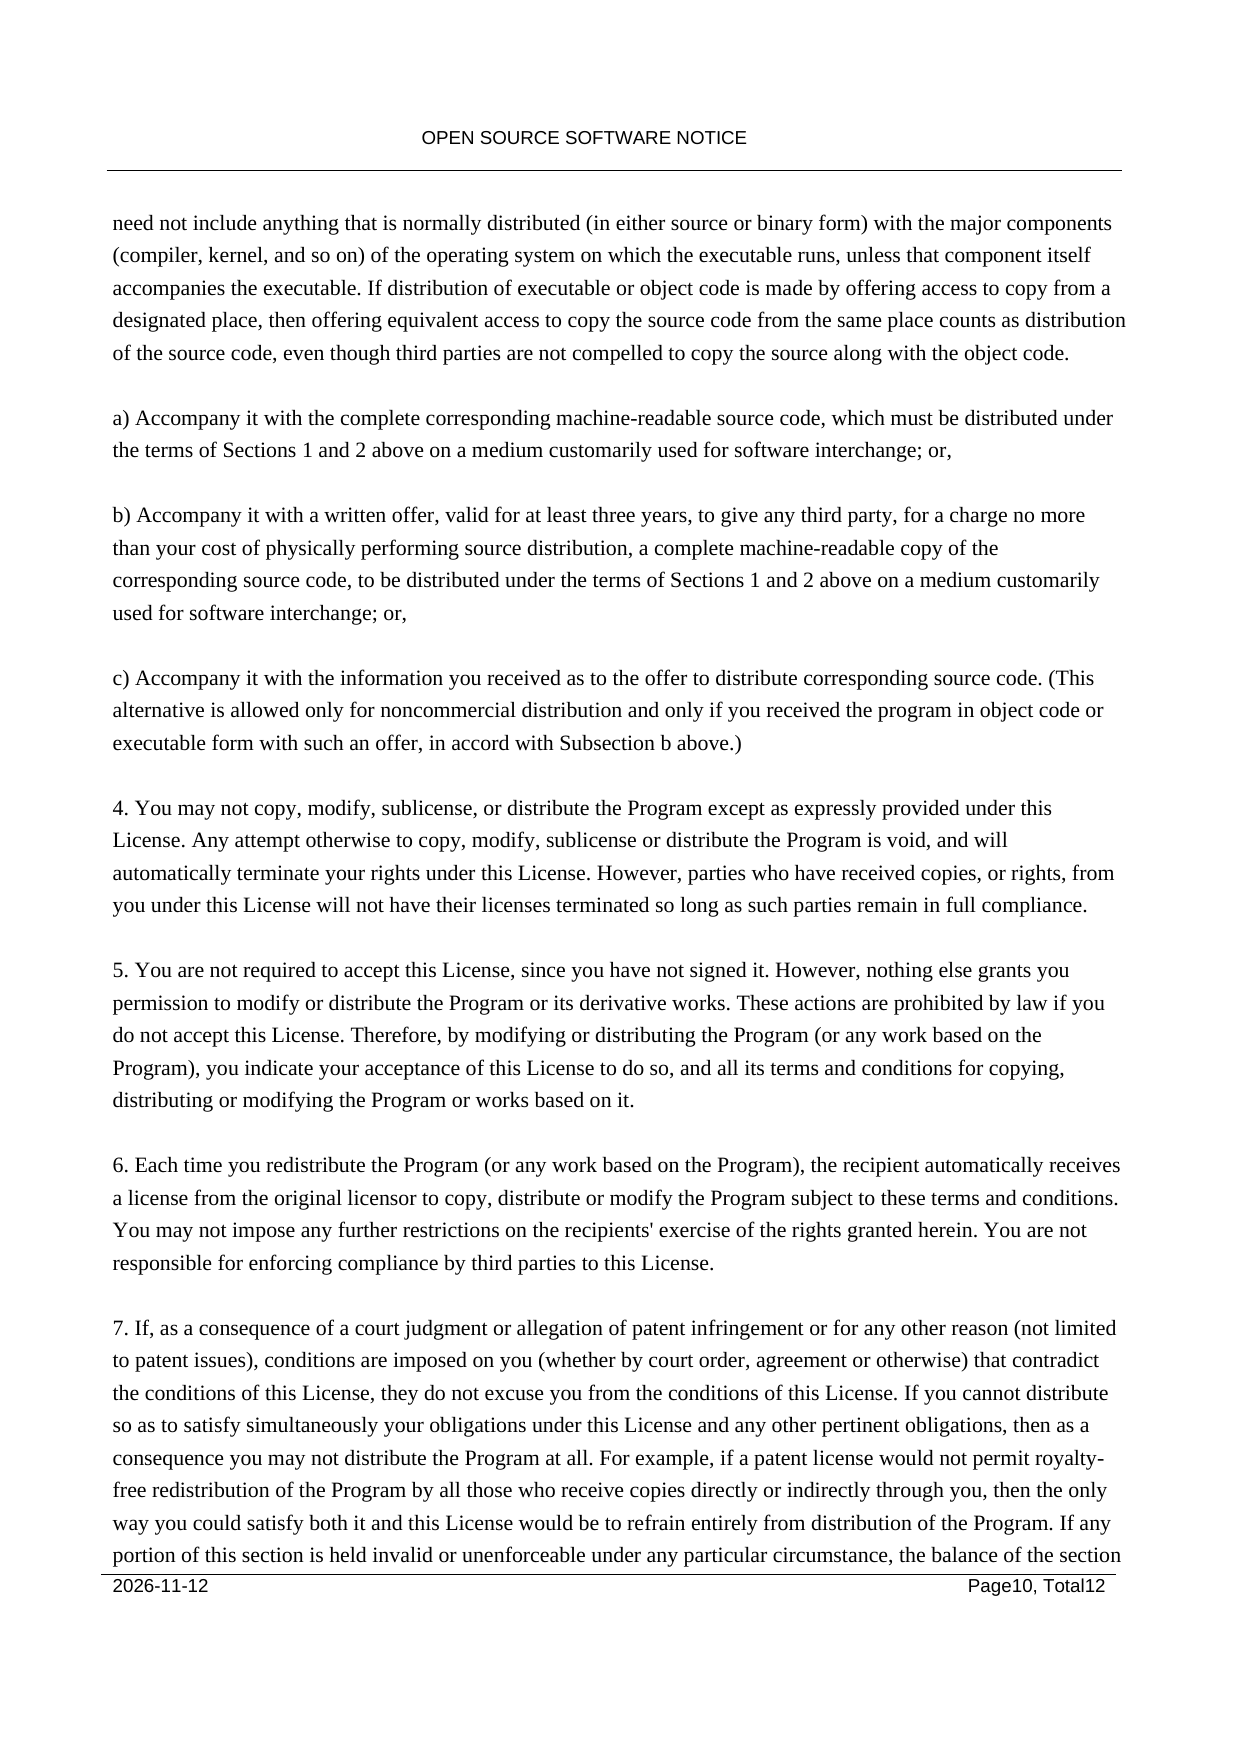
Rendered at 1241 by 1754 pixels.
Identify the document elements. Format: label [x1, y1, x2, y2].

text [112, 206, 1128, 1571]
